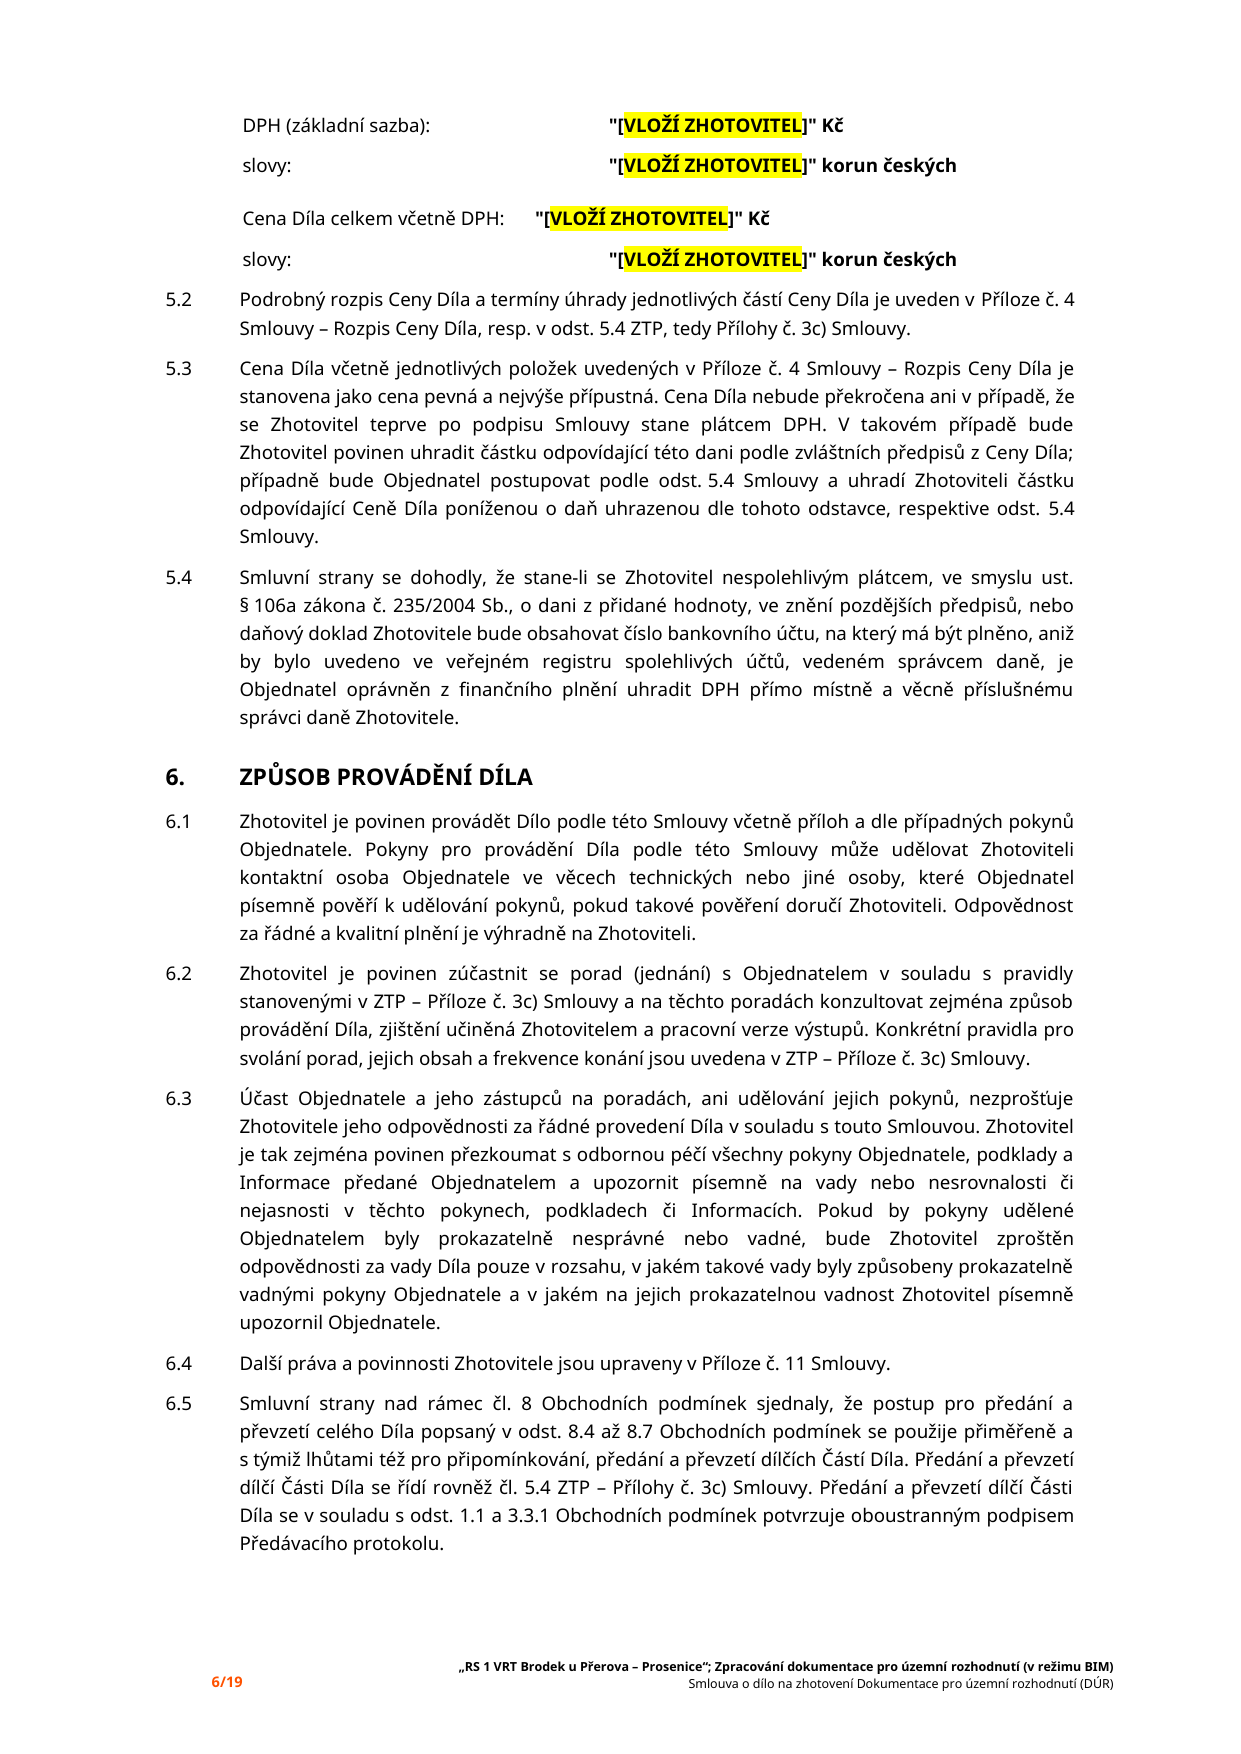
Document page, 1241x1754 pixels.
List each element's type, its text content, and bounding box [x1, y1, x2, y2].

text DPH (základní sazba): "[VLOŽÍ ZHOTOVITEL]" Kč [802, 112, 1075, 138]
text Účast Objednatele a jeho zástupců na poradách, ani udělování jejich pokynů, nezprošťuje Zhotovitele jeho odpovědnosti za řádné provedení Díla v souladu s touto Smlouvou. Zhotovitel je tak zejména povinen přezkoumat s odbornou péčí všechny pokyny Objednatele, podklady a Informace předané Objednatelem a upozornit písemně na vady nebo nesrovnalosti či nejasnosti v těchto pokynech, podkladech či Informacích. Pokud by pokyny udělené Objednatelem byly prokazatelně nesprávné nebo vadné, bude Zhotovitel zproštěn odpovědnosti za vady Díla pouze v rozsahu, v jakém takové vady byly způsobeny prokazatelně vadnými pokyny Objednatele a v jakém na jejich prokazatelnou vadnost Zhotovitel písemně upozornil Objednatele. [165, 1085, 1075, 1335]
text Cena Díla včetně jednotlivých položek uvedených v Příloze č. 4 Smlouvy – Rozpis Ceny Díla je stanovena jako cena pevná a nejvýše přípustná. Cena Díla nebude překročena ani v případě, že se Zhotovitel teprve po podpisu Smlouvy stane plátcem DPH. V takovém případě bude Zhotovitel povinen uhradit částku odpovídající této dani podle zvláštních předpisů z Ceny Díla; případně bude Objednatel postupovat podle odst. 5.4 Smlouvy a uhradí Zhotoviteli částku odpovídající Ceně Díla poníženou o daň uhrazenou dle tohoto odstavce, respektive odst. 5.4 Smlouvy. [165, 355, 1075, 549]
text DPH (základní sazba): "[VLOŽÍ ZHOTOVITEL]" Kč [242, 112, 624, 138]
text slovy: "[VLOŽÍ ZHOTOVITEL]" korun českých [802, 246, 1075, 272]
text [802, 153, 1075, 178]
text Smluvní strany se dohodly, že stane-li se Zhotovitel nespolehlivým plátcem, ve smyslu ust. § 106a zákona č. 235/2004 Sb., o dani z přidané hodnoty, ve znění pozdějších předpisů, nebo daňový doklad Zhotovitele bude obsahovat číslo bankovního účtu, na který má být plněno, aniž by bylo uvedeno ve veřejném registru spolehlivých účtů, vedeném správcem daně, je Objednatel oprávněn z finančního plnění uhradit DPH přímo místně a věcně příslušnému správci daně Zhotovitele. [165, 564, 1075, 729]
text Cena Díla celkem včetně DPH: "[VLOŽÍ ZHOTOVITEL]" Kč [728, 206, 1075, 231]
text Podrobný rozpis Ceny Díla a termíny úhrady jednotlivých částí Ceny Díla je uveden v Příloze č. 4 Smlouvy – Rozpis Ceny Díla, resp. v odst. 5.4 ZTP, tedy Přílohy č. 3c) Smlouvy. [165, 287, 1075, 340]
text Další práva a povinnosti Zhotovitele jsou upraveny v Příloze č. 11 Smlouvy. [165, 1350, 1075, 1376]
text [242, 153, 624, 178]
text Smluvní strany nad rámec čl. 8 Obchodních podmínek sjednaly, že postup pro předání a převzetí celého Díla popsaný v odst. 8.4 až 8.7 Obchodních podmínek se použije přiměřeně a s týmiž lhůtami též pro připomínkování, předání a převzetí dílčích Částí Díla. Předání a převzetí dílčí Části Díla se řídí rovněž čl. 5.4 ZTP – Přílohy č. 3c) Smlouvy. Předání a převzetí dílčí Části Díla se v souladu s odst. 1.1 a 3.3.1 Obchodních podmínek potvrzuje oboustranným podpisem Předávacího protokolu. [165, 1391, 1075, 1556]
text Zhotovitel je povinen provádět Dílo podle této Smlouvy včetně příloh a dle případných pokynů Objednatele. Pokyny pro provádění Díla podle této Smlouvy může udělovat Zhotoviteli kontaktní osoba Objednatele ve věcech technických nebo jiné osoby, které Objednatel písemně pověří k udělování pokynů, pokud takové pověření doručí Zhotoviteli. Odpovědnost za řádné a kvalitní plnění je výhradně na Zhotoviteli. [165, 808, 1075, 946]
text slovy: "[VLOŽÍ ZHOTOVITEL]" korun českých [242, 246, 624, 272]
text Zhotovitel je povinen zúčastnit se porad (jednání) s Objednatelem v souladu s pravidly stanovenými v ZTP – Příloze č. 3c) Smlouvy a na těchto poradách konzultovat zejména způsob provádění Díla, zjištění učiněná Zhotovitelem a pracovní verze výstupů. Konkrétní pravidla pro svolání porad, jejich obsah a frekvence konání jsou uvedena v ZTP – Příloze č. 3c) Smlouvy. [165, 961, 1075, 1070]
text Cena Díla celkem včetně DPH: "[VLOŽÍ ZHOTOVITEL]" Kč [242, 206, 550, 231]
text Způsob provádění díla [165, 761, 1075, 792]
